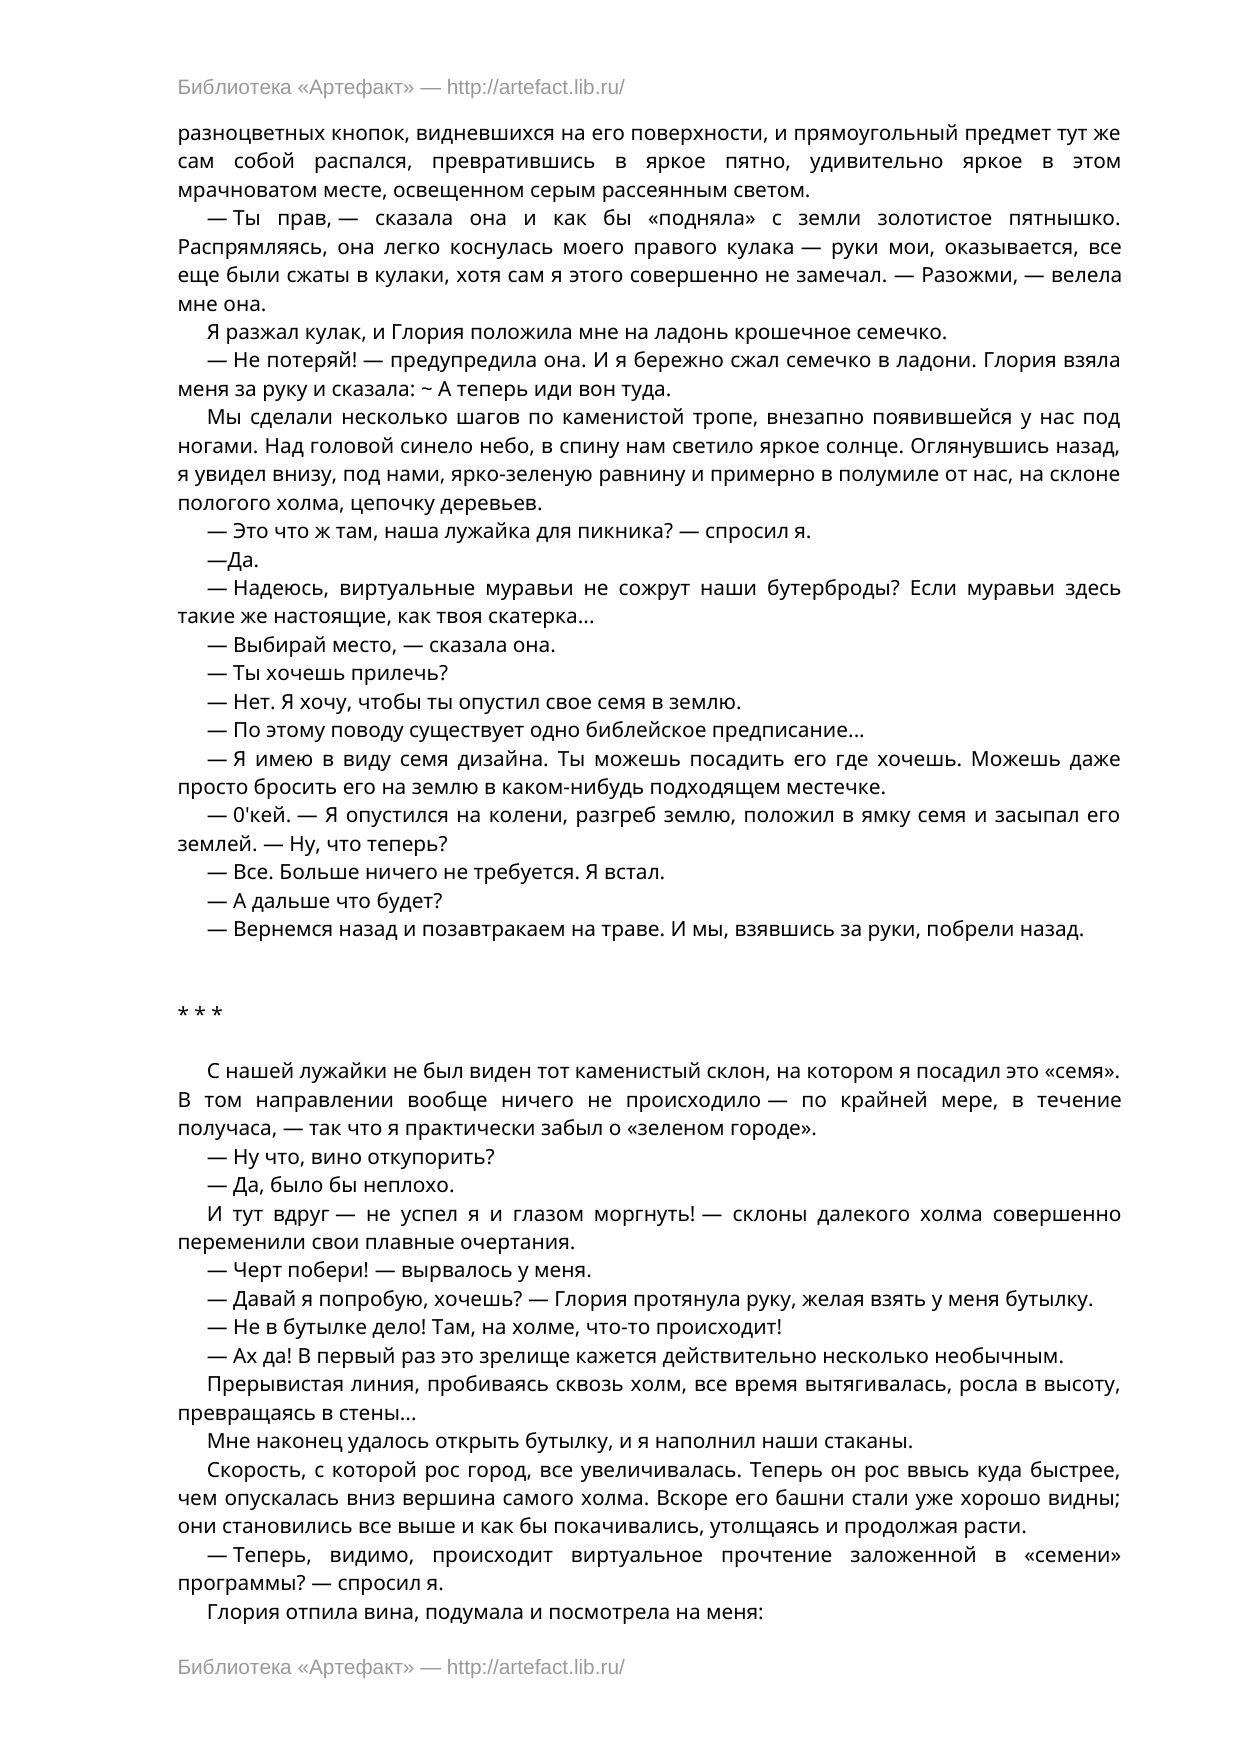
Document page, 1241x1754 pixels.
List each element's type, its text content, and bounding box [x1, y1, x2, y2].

text — Давай я попробую, хочешь? — Глория протянула руку, желая взять у меня бутылку. [177, 1284, 1122, 1312]
text — А дальше что будет? [177, 886, 1122, 914]
text — 0'кей. — Я опустился на колени, разгреб землю, положил в ямку семя и засыпал его землей. — Ну, что теперь? [177, 801, 1122, 857]
text Я разжал кулак, и Глория положила мне на ладонь крошечное семечко. [177, 317, 1122, 346]
text — Я имею в виду семя дизайна. Ты можешь посадить его где хочешь. Можешь даже просто бросить его на землю в каком-нибудь подходящем местечке. [177, 744, 1122, 801]
text — Ты прав, — сказала она и как бы «подняла» с земли золотистое пятнышко. Распрямляясь, она легко коснулась моего правого кулака — руки мои, оказывается, все еще были сжаты в кулаки, хотя сам я этого совершенно не замечал. — Разожми, — велела мне она. [177, 203, 1122, 317]
text — Выбирай место, — сказала она. [177, 630, 1122, 658]
text — Черт побери! — вырвалось у меня. [177, 1256, 1122, 1284]
text — Теперь, видимо, происходит виртуальное прочтение заложенной в «семени» программы? — спросил я. [177, 1540, 1122, 1597]
text * * * [177, 1000, 1122, 1028]
text — Не потеряй! — предупредила она. И я бережно сжал семечко в ладони. Глория взяла меня за руку и сказала: ~ А теперь иди вон туда. [177, 346, 1122, 402]
text — Надеюсь, виртуальные муравьи не сожрут наши бутерброды? Если муравьи здесь такие же настоящие, как твоя скатерка... [177, 573, 1122, 630]
text Мы сделали несколько шагов по каменистой тропе, внезапно появившейся у нас под ногами. Над головой синело небо, в спину нам светило яркое солнце. Оглянувшись назад, я увидел внизу, под нами, ярко-зеленую равнину и примерно в полумиле от нас, на склоне пологого холма, цепочку деревьев. [177, 402, 1122, 516]
text — Не в бутылке дело! Там, на холме, что-то происходит! [177, 1312, 1122, 1341]
text — Да, было бы неплохо. [177, 1170, 1122, 1199]
text —Да. [177, 545, 1122, 573]
text — Ах да! В первый раз это зрелище кажется действительно несколько необычным. [177, 1341, 1122, 1369]
text Глория отпила вина, подумала и посмотрела на меня: [177, 1597, 1122, 1625]
text — Все. Больше ничего не требуется. Я встал. [177, 857, 1122, 886]
text Скорость, с которой рос город, все увеличивалась. Теперь он рос ввысь куда быстрее, чем опускалась вниз вершина самого холма. Вскоре его башни стали уже хорошо видны; они становились все выше и как бы покачивались, утолщаясь и продолжая расти. [177, 1455, 1122, 1540]
text Прерывистая линия, пробиваясь сквозь холм, все время вытягивалась, росла в высоту, превращаясь в стены... [177, 1369, 1122, 1426]
text — Ты хочешь прилечь? [177, 658, 1122, 687]
text И тут вдруг — не успел я и глазом моргнуть! — склоны далекого холма совершенно переменили свои плавные очертания. [177, 1199, 1122, 1256]
text — Это что ж там, наша лужайка для пикника? — спросил я. [177, 516, 1122, 545]
text — Ну что, вино откупорить? [177, 1142, 1122, 1170]
text — По этому поводу существует одно библейское предписание... [177, 715, 1122, 744]
text — Нет. Я хочу, чтобы ты опустил свое семя в землю. [177, 687, 1122, 715]
text С нашей лужайки не был виден тот каменистый склон, на котором я посадил это «семя». В том направлении вообще ничего не происходило — по крайней мере, в течение получаса, — так что я практически забыл о «зеленом городе». [177, 1057, 1122, 1142]
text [177, 118, 1122, 203]
text — Вернемся назад и позавтракаем на траве. И мы, взявшись за руки, побрели назад. [177, 914, 1122, 943]
text Мне наконец удалось открыть бутылку, и я наполнил наши стаканы. [177, 1426, 1122, 1455]
